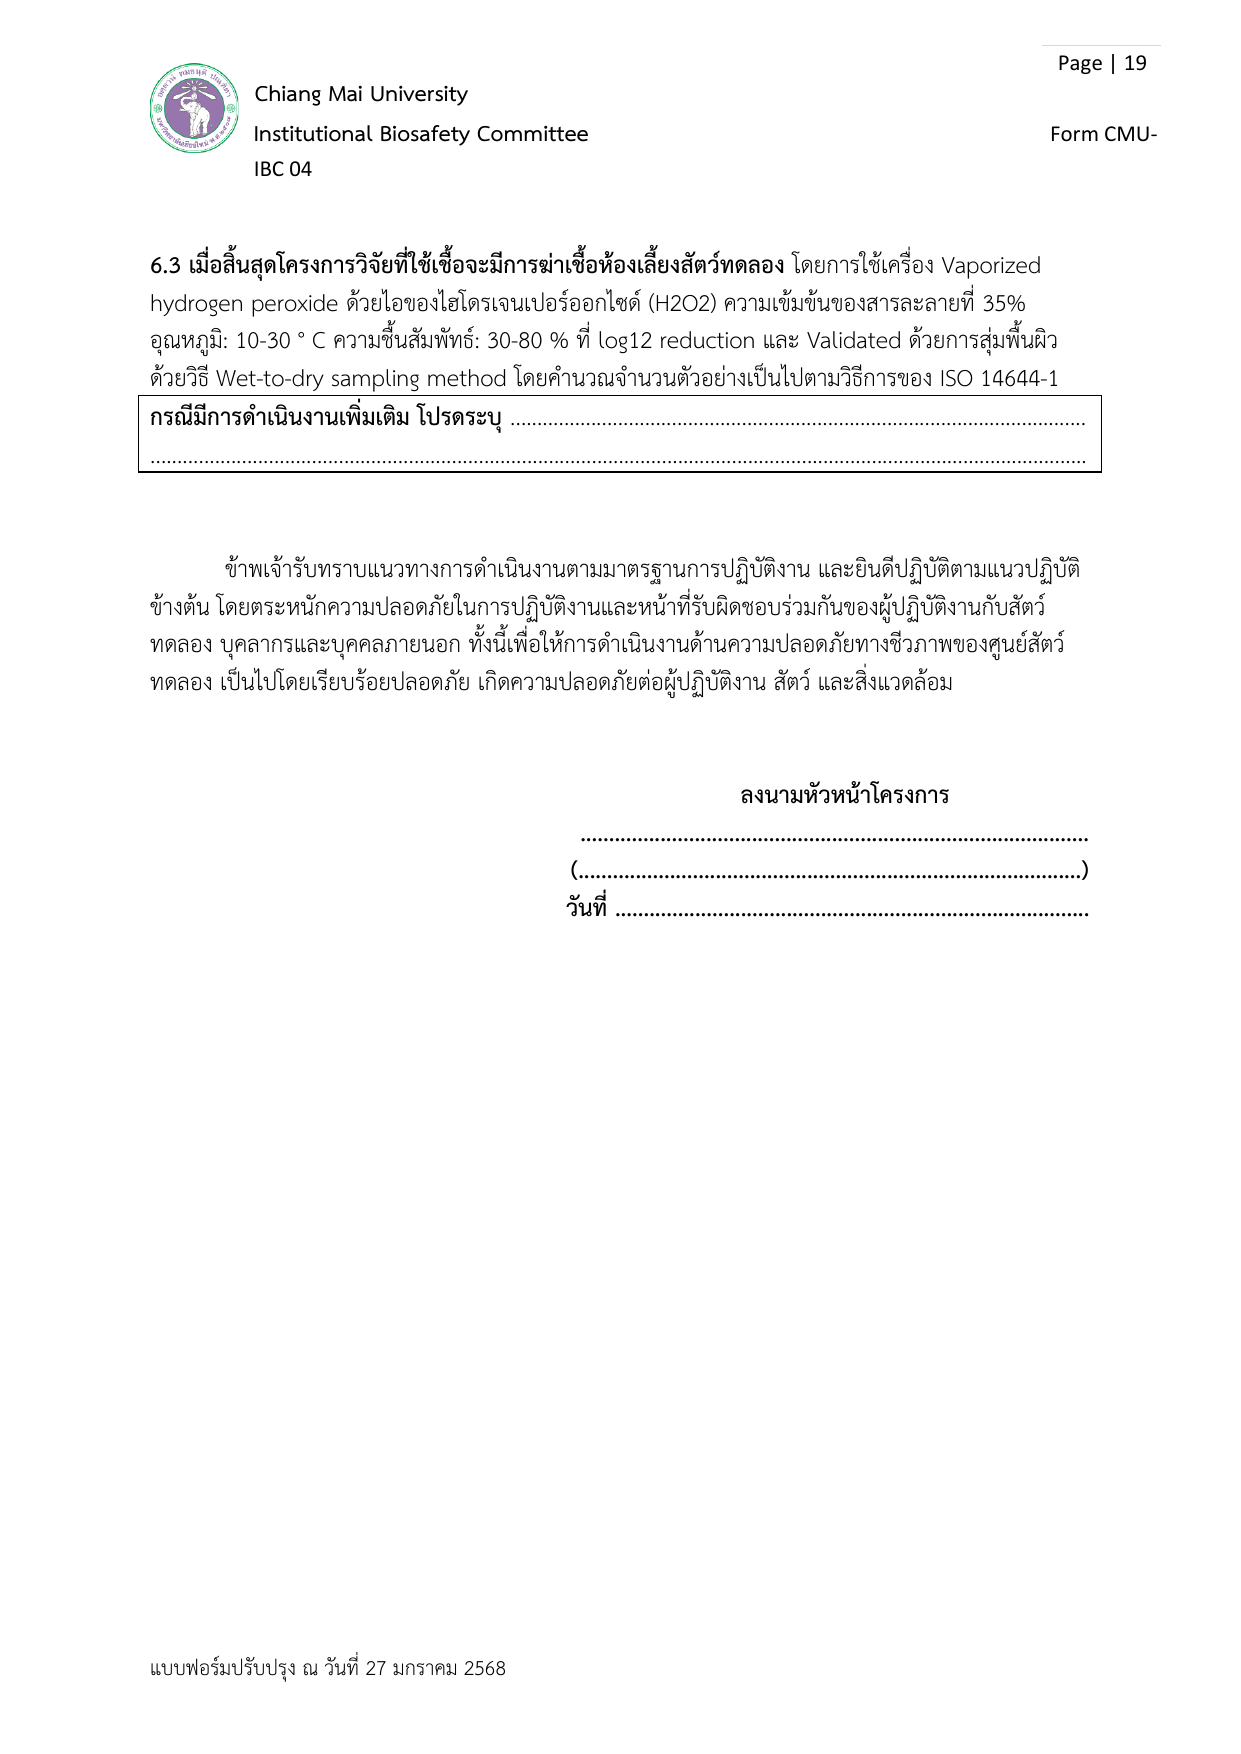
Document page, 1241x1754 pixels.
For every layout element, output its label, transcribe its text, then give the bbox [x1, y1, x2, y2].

text (........................................................................................) [150, 849, 1090, 887]
picture [150, 63, 239, 153]
text ลงนามหัวหน้าโครงการ [150, 774, 1090, 812]
text 6.3 เมื่อสิ้นสุดโครงการวิจัยที่ใช้เชื้อจะมีการฆ่าเชื้อห้องเลี้ยงสัตว์ทดลอง โดยการใช้เครื่อง Vaporized hydrogen peroxide ด้วยไอของไฮโดรเจนเปอร์ออกไซด์ (H2O2) ความเข้มข้นของสารละลายที่ 35% อุณหภูมิ: 10-30 ° C ความชื้นสัมพัทธ์: 30-80 % ที่ log12 reduction และ Validated ด้วยการสุ่มพื้นผิวด้วยวิธี Wet-to-dry sampling method โดยคำนวณจำนวนตัวอย่างเป็นไปตามวิธีการของ ISO 14644-1 [150, 244, 1090, 395]
text ข้าพเจ้ารับทราบแนวทางการดำเนินงานตามมาตรฐานการปฏิบัติงาน และยินดีปฏิบัติตามแนวปฏิบัติข้างต้น โดยตระหนักความปลอดภัยในการปฏิบัติงานและหน้าที่รับผิดชอบร่วมกันของผู้ปฏิบัติงานกับสัตว์ทดลอง บุคลากรและบุคคลภายนอก ทั้งนี้เพื่อให้การดำเนินงานด้านความปลอดภัยทางชีวภาพของศูนย์สัตว์ทดลอง เป็นไปโดยเรียบร้อยปลอดภัย เกิดความปลอดภัยต่อผู้ปฏิบัติงาน สัตว์ และสิ่งแวดล้อม [150, 548, 1090, 699]
text วันที่ ................................................................................... [150, 887, 1090, 925]
text ......................................................................................... [150, 812, 1090, 849]
